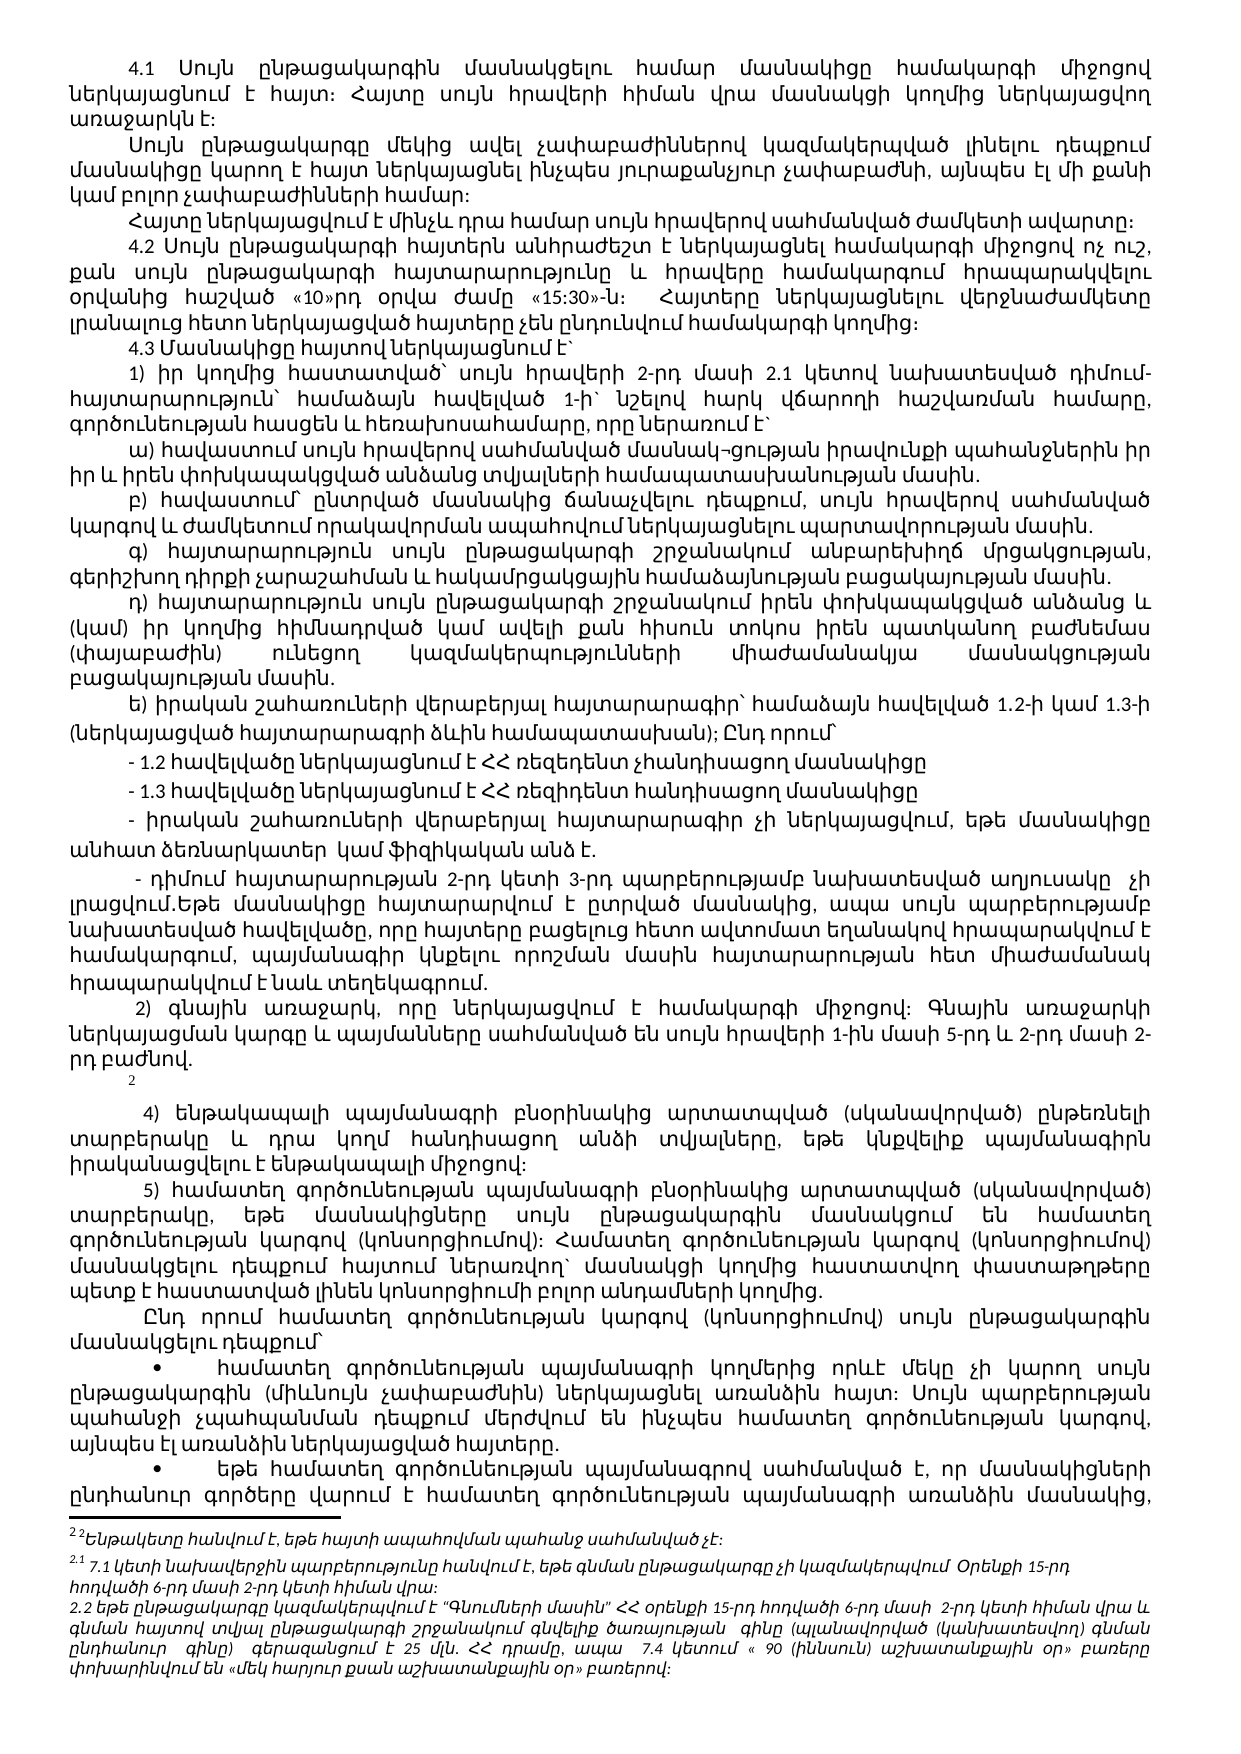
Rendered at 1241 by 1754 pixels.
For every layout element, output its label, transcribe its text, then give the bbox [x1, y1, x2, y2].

text - դիմում հայտարարության 2-րդ կետի 3-րդ պարբերությամբ նախատեսված աղյուսակը չի լրացվում․Եթե մասնակիցը հայտարարվում է ըտրված մասնակից, ապա սույն պարբերությամբ նախատեսված հավելվածը, որը հայտերը բացելուց հետո ավտոմատ եղանակով հրապարակվում է համակարգում, պայմանագիր կնքելու որոշման մասին հայտարարության հետ միաժամանակ հրապարակվում է նաև տեղեկագրում. [69, 866, 1152, 996]
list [69, 1456, 1152, 1507]
text 2) գնային առաջարկ, որը ներկայացվում է համակարգի միջոցով: Գնային առաջարկի ներկայացման կարգը և պայմանները սահմանված են սույն հրավերի 1-ին մասի 5-րդ և 2-րդ մասի 2-րդ բաժնով. [69, 996, 1152, 1072]
text Հայտը ներկայացվում է մինչև դրա համար սույն հրավերով սահմանված ժամկետի ավարտը։ [69, 208, 1152, 233]
text - 1.2 հավելվածը ներկայացնում է ՀՀ ռեզեդենտ չհանդիսացող մասնակիցը [69, 749, 1152, 775]
text - 1.3 հավելվածը ներկայացնում է ՀՀ ռեզիդենտ հանդիսացող մասնակիցը [69, 778, 1152, 804]
text 1) իր կողմից հաստատված՝ սույն հրավերի 2-րդ մասի 2.1 կետով նախատեսված դիմում-հայտարարություն՝ համաձայն հավելված 1-ի` նշելով հարկ վճարողի հաշվառման համարը, գործունեության հասցեն և հեռախոսահամարը, որը ներառում է` [69, 361, 1152, 437]
list համատեղ գործունեության պայմանագրի կողմերից որևէ մեկը չի կարող սույն ընթացակարգին (միևնույն չափաբաժնին) ներկայացնել առանձին հայտ: Սույն պարբերության պահանջի չպահպանման դեպքում մերժվում են ինչպես համատեղ գործունեության կարգով, այնպես էլ առանձին ներկայացված հայտերը. [69, 1355, 1152, 1456]
text դ) հայտարարություն սույն ընթացակարգի շրջանակում իրեն փոխկապակցված անձանց և (կամ) իր կողմից հիմնադրված կամ ավելի քան հիսուն տոկոս իրեն պատկանող բաժնեմաս (փայաբաժին) ունեցող կազմակերպությունների միաժամանակյա մասնակցության բացակայության մասին. [69, 589, 1152, 691]
text Սույն ընթացակարգը մեկից ավել չափաբաժիններով կազմակերպված լինելու դեպքում մասնակիցը կարող է հայտ ներկայացնել ինչպես յուրաքանչյուր չափաբաժնի, այնպես էլ մի քանի կամ բոլոր չափաբաժինների համար: [69, 132, 1152, 208]
text բ) հավաստում՝ ընտրված մասնակից ճանաչվելու դեպքում, սույն հրավերով սահմանված կարգով և ժամկետում որակավորման ապահովում ներկայացնելու պարտավորության մասին. [69, 488, 1152, 538]
text ա) հավաստում սույն հրավերով սահմանված մասնակ¬ցության իրավունքի պահանջներին իր իր և իրեն փոխկապակցված անձանց տվյալների համապատասխանության մասին. [69, 437, 1152, 488]
text ե) իրական շահառուների վերաբերյալ հայտարարագիր՝ համաձայն հավելված 1․2-ի կամ 1.3-ի (ներկայացված հայտարարագրի ձևին համապատասխան); Ընդ որում՝ [69, 691, 1152, 746]
text 4.2 Սույն ընթացակարգի հայտերն անհրաժեշտ է ներկայացնել համակարգի միջոցով ոչ ուշ, քան սույն ընթացակարգի հայտարարությունը և հրավերը համակարգում հրապարակվելու օրվանից հաշված «10»րդ օրվա ժամը «15:30»-ն։ Հայտերը ներկայացնելու վերջնաժամկետը լրանալուց հետո ներկայացված հայտերը չեն ընդունվում համակարգի կողմից։ [69, 233, 1152, 335]
text - իրական շահառուների վերաբերյալ հայտարարագիր չի ներկայացվում, եթե մասնակիցը անհատ ձեռնարկատեր կամ ֆիզիկական անձ է. [69, 808, 1152, 862]
text 5) համատեղ գործունեության պայմանագրի բնօրինակից արտատպված (սկանավորված) տարբերակը, եթե մասնակիցները սույն ընթացակարգին մասնակցում են համատեղ գործունեության կարգով (կոնսորցիումով): Համատեղ գործունեության կարգով (կոնսորցիումով) մասնակցելու դեպքում հայտում ներառվող` մասնակցի կողմից հաստատվող փաստաթղթերը պետք է հաստատված լինեն կոնսորցիումի բոլոր անդամների կողմից. [69, 1177, 1152, 1304]
text Ընդ որում համատեղ գործունեության կարգով (կոնսորցիումով) սույն ընթացակարգին մասնակցելու դեպքում՝ [69, 1304, 1152, 1355]
text 4.3 Մասնակիցը հայտով ներկայացնում է` [69, 335, 1152, 361]
text գ) հայտարարություն սույն ընթացակարգի շրջանակում անբարեխիղճ մրցակցության, գերիշխող դիրքի չարաշահման և հակամրցակցային համաձայնության բացակայության մասին. [69, 538, 1152, 589]
text 4.1 Սույն ընթացակարգին մասնակցելու համար մասնակիցը համակարգի միջոցով ներկայացնում է հայտ։ Հայտը սույն հրավերի հիման վրա մասնակցի կողմից ներկայացվող առաջարկն է: [69, 56, 1152, 132]
text 4) ենթակապալի պայմանագրի բնօրինակից արտատպված (սկանավորված) ընթեռնելի տարբերակը և դրա կողմ հանդիսացող անձի տվյալները, եթե կնքվելիք պայմանագիրն իրականացվելու է ենթակապալի միջոցով: [69, 1101, 1152, 1177]
